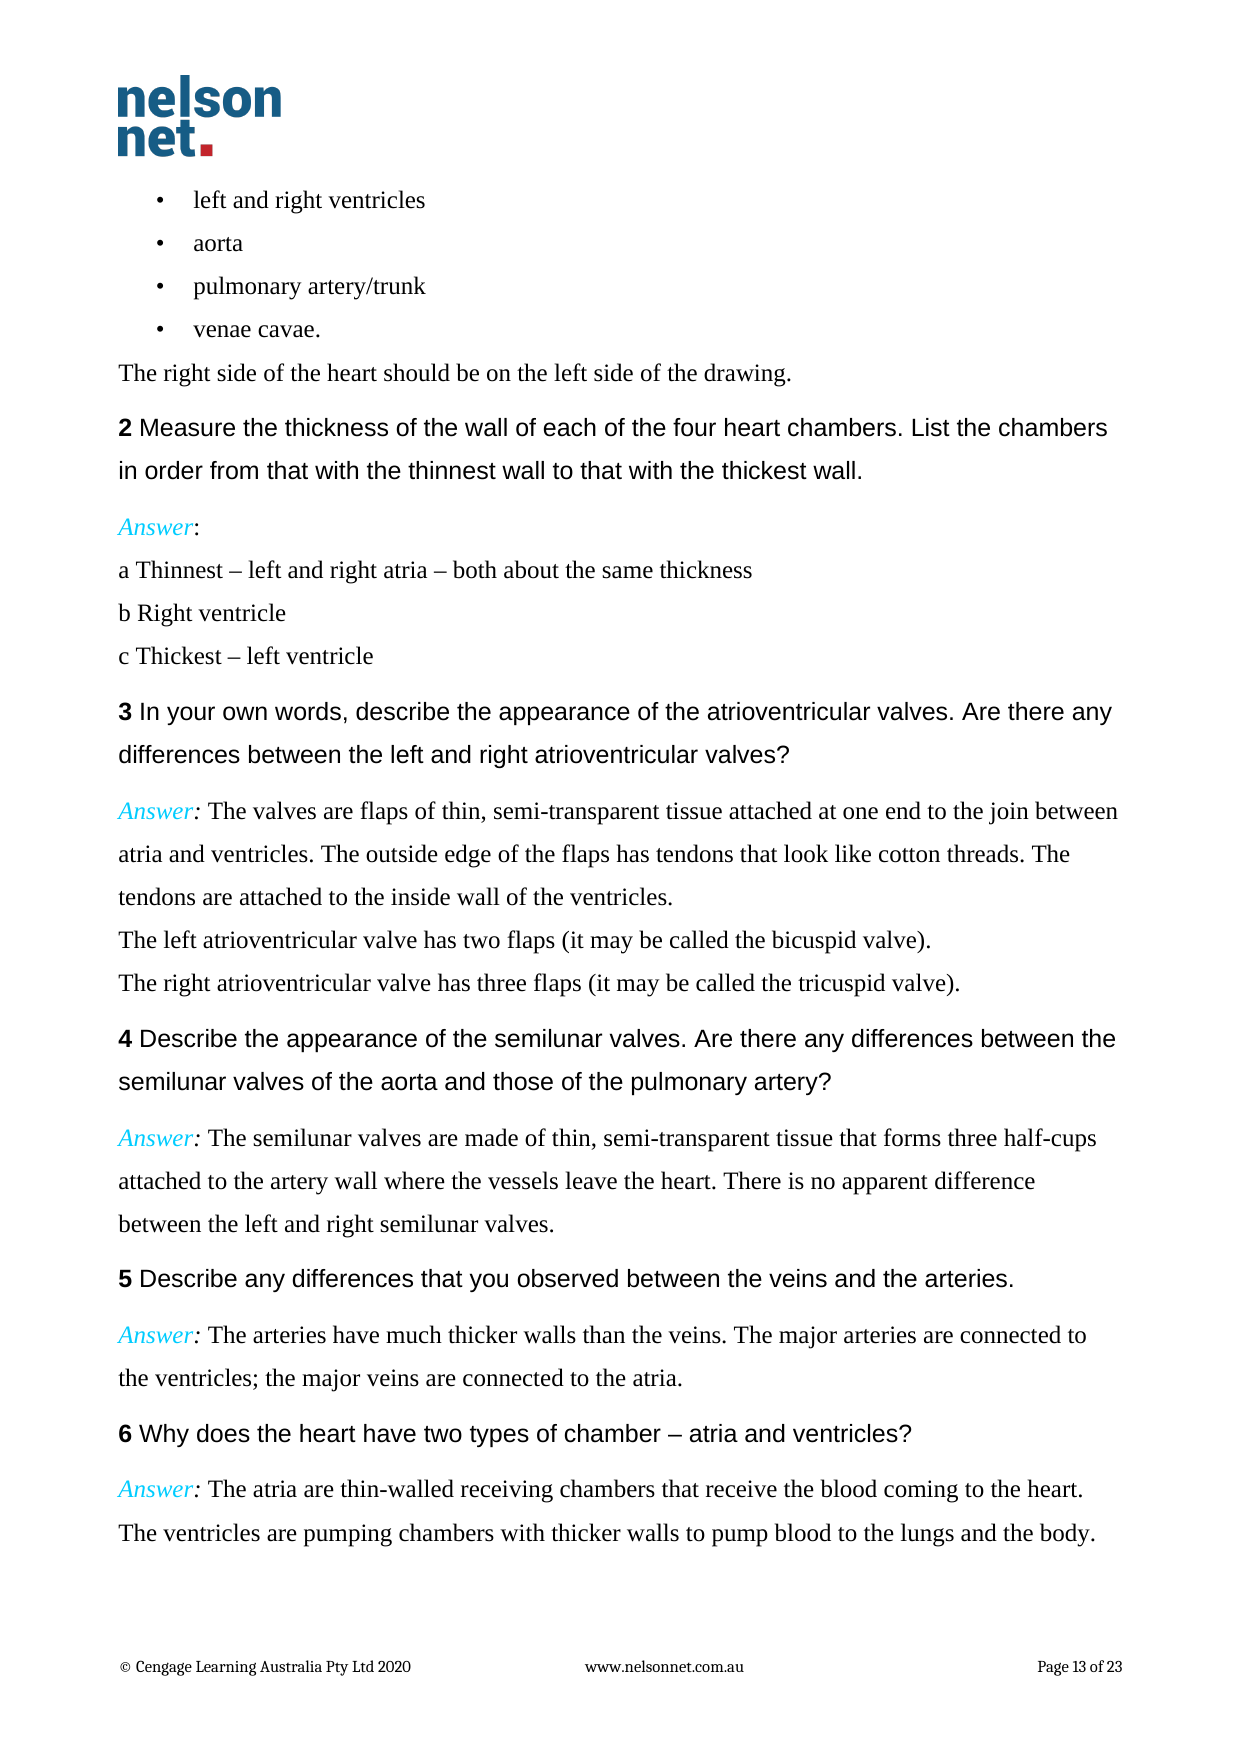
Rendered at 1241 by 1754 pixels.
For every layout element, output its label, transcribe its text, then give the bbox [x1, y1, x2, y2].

text The left atrioventricular valve has two flaps (it may be called the bicuspid valve). [118, 925, 1122, 954]
text 5 Describe any differences that you observed between the veins and the arteries. [118, 1264, 1122, 1293]
text The right side of the heart should be on the left side of the drawing. [118, 358, 1122, 386]
text The right atrioventricular valve has three flaps (it may be called the tricuspid valve). [118, 968, 1122, 997]
text Answer: The arteries have much thicker walls than the veins. The major arteries are connected to the ventricles; the major veins are connected to the atria. [118, 1320, 1122, 1392]
text Answer: [118, 512, 1122, 541]
text a Thinnest – left and right atria – both about the same thickness [118, 555, 1122, 584]
list aorta [156, 228, 1122, 257]
list pulmonary artery/trunk [156, 271, 1122, 300]
text Answer: The atria are thin-walled receiving chambers that receive the blood coming to the heart. [118, 1474, 1122, 1503]
text 2 Measure the thickness of the wall of each of the four heart chambers. List the chambers in order from that with the thinnest wall to that with the thickest wall. [118, 413, 1122, 485]
text Answer: The semilunar valves are made of thin, semi-transparent tissue that forms three half-cups attached to the artery wall where the vessels leave the heart. There is no apparent difference between the left and right semilunar valves. [118, 1123, 1122, 1238]
list left and right ventricles [156, 185, 1122, 214]
list venae cavae. [156, 314, 1122, 343]
text 6 Why does the heart have two types of chamber – atria and ventricles? [118, 1419, 1122, 1448]
text The ventricles are pumping chambers with thicker walls to pump blood to the lungs and the body. [118, 1518, 1122, 1546]
text Answer: The valves are flaps of thin, semi-transparent tissue attached at one end to the join between atria and ventricles. The outside edge of the flaps has tendons that look like cotton threads. The tendons are attached to the inside wall of the ventricles. [118, 796, 1122, 911]
text c Thickest – left ventricle [118, 641, 1122, 670]
text 3 In your own words, describe the appearance of the atrioventricular valves. Are there any differences between the left and right atrioventricular valves? [118, 697, 1122, 769]
picture [118, 75, 281, 157]
text b Right ventricle [118, 598, 1122, 627]
text 4 Describe the appearance of the semilunar valves. Are there any differences between the semilunar valves of the aorta and those of the pulmonary artery? [118, 1024, 1122, 1096]
